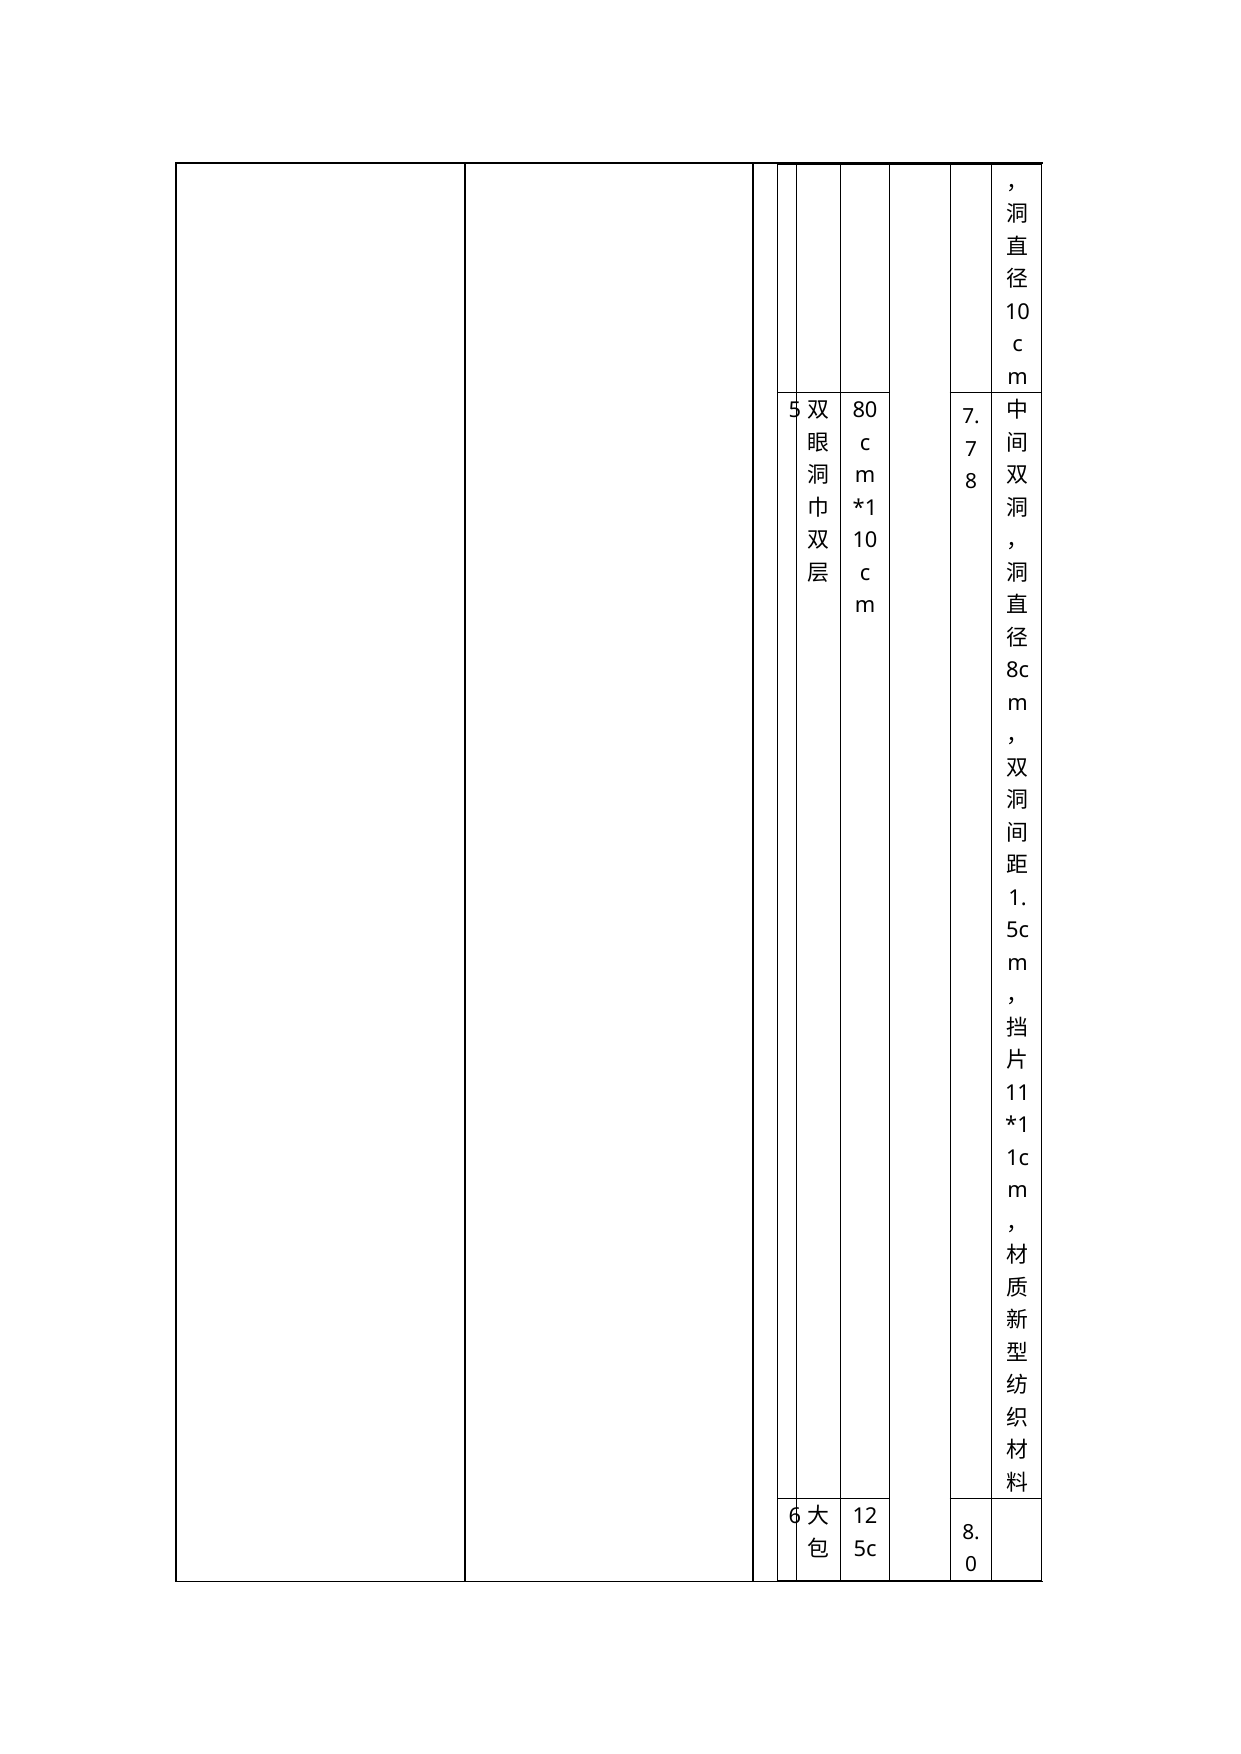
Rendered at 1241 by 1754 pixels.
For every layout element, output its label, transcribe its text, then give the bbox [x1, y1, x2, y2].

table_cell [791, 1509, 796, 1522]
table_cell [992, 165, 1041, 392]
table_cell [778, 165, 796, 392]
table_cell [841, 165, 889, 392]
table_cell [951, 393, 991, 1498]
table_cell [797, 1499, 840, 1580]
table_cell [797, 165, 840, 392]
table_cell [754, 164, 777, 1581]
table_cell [890, 165, 950, 1580]
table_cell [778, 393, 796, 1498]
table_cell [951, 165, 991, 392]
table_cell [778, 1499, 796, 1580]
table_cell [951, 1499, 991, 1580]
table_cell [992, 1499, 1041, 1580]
table_cell 1 [177, 164, 464, 1581]
table_cell [466, 164, 752, 1581]
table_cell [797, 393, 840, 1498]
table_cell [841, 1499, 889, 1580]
